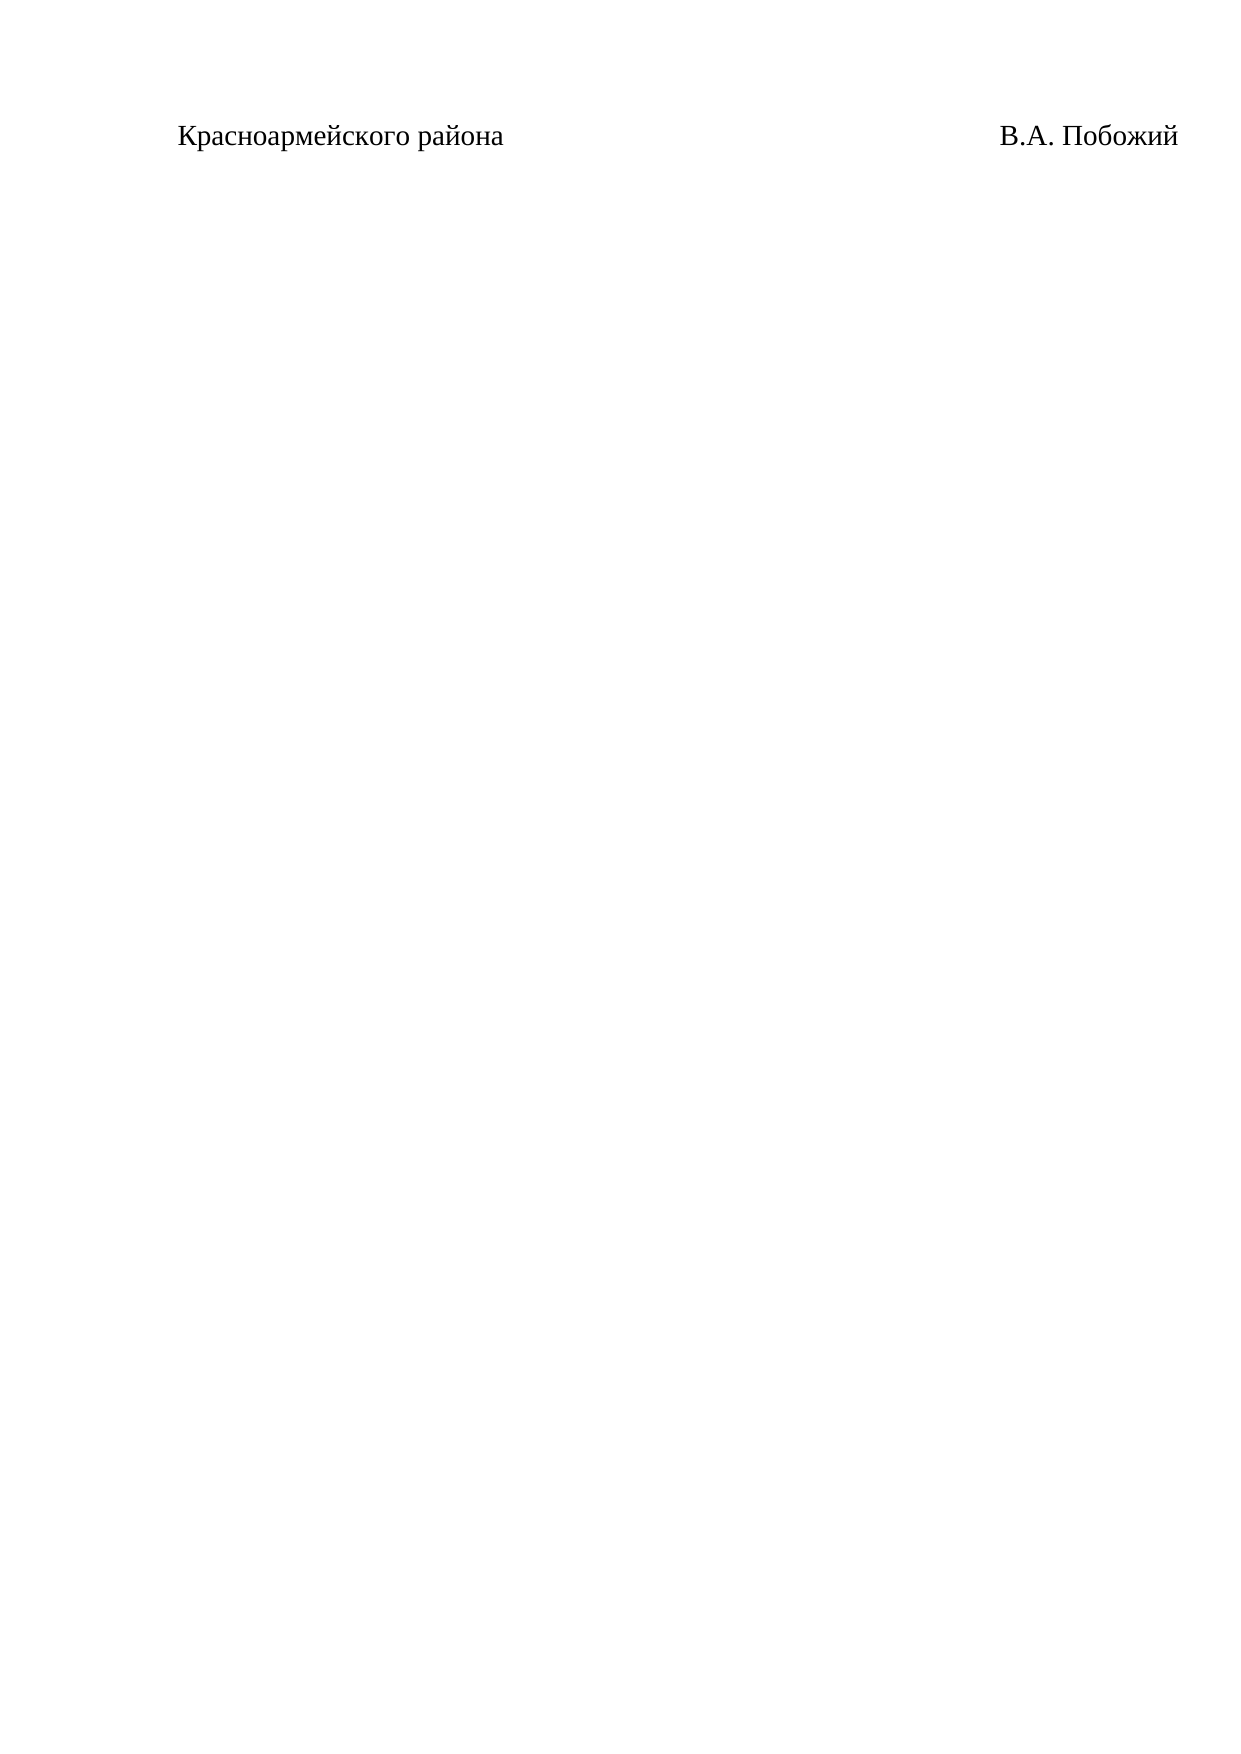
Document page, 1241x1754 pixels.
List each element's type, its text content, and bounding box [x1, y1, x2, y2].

text Красноармейского района В.А. Побожий [177, 118, 1181, 152]
